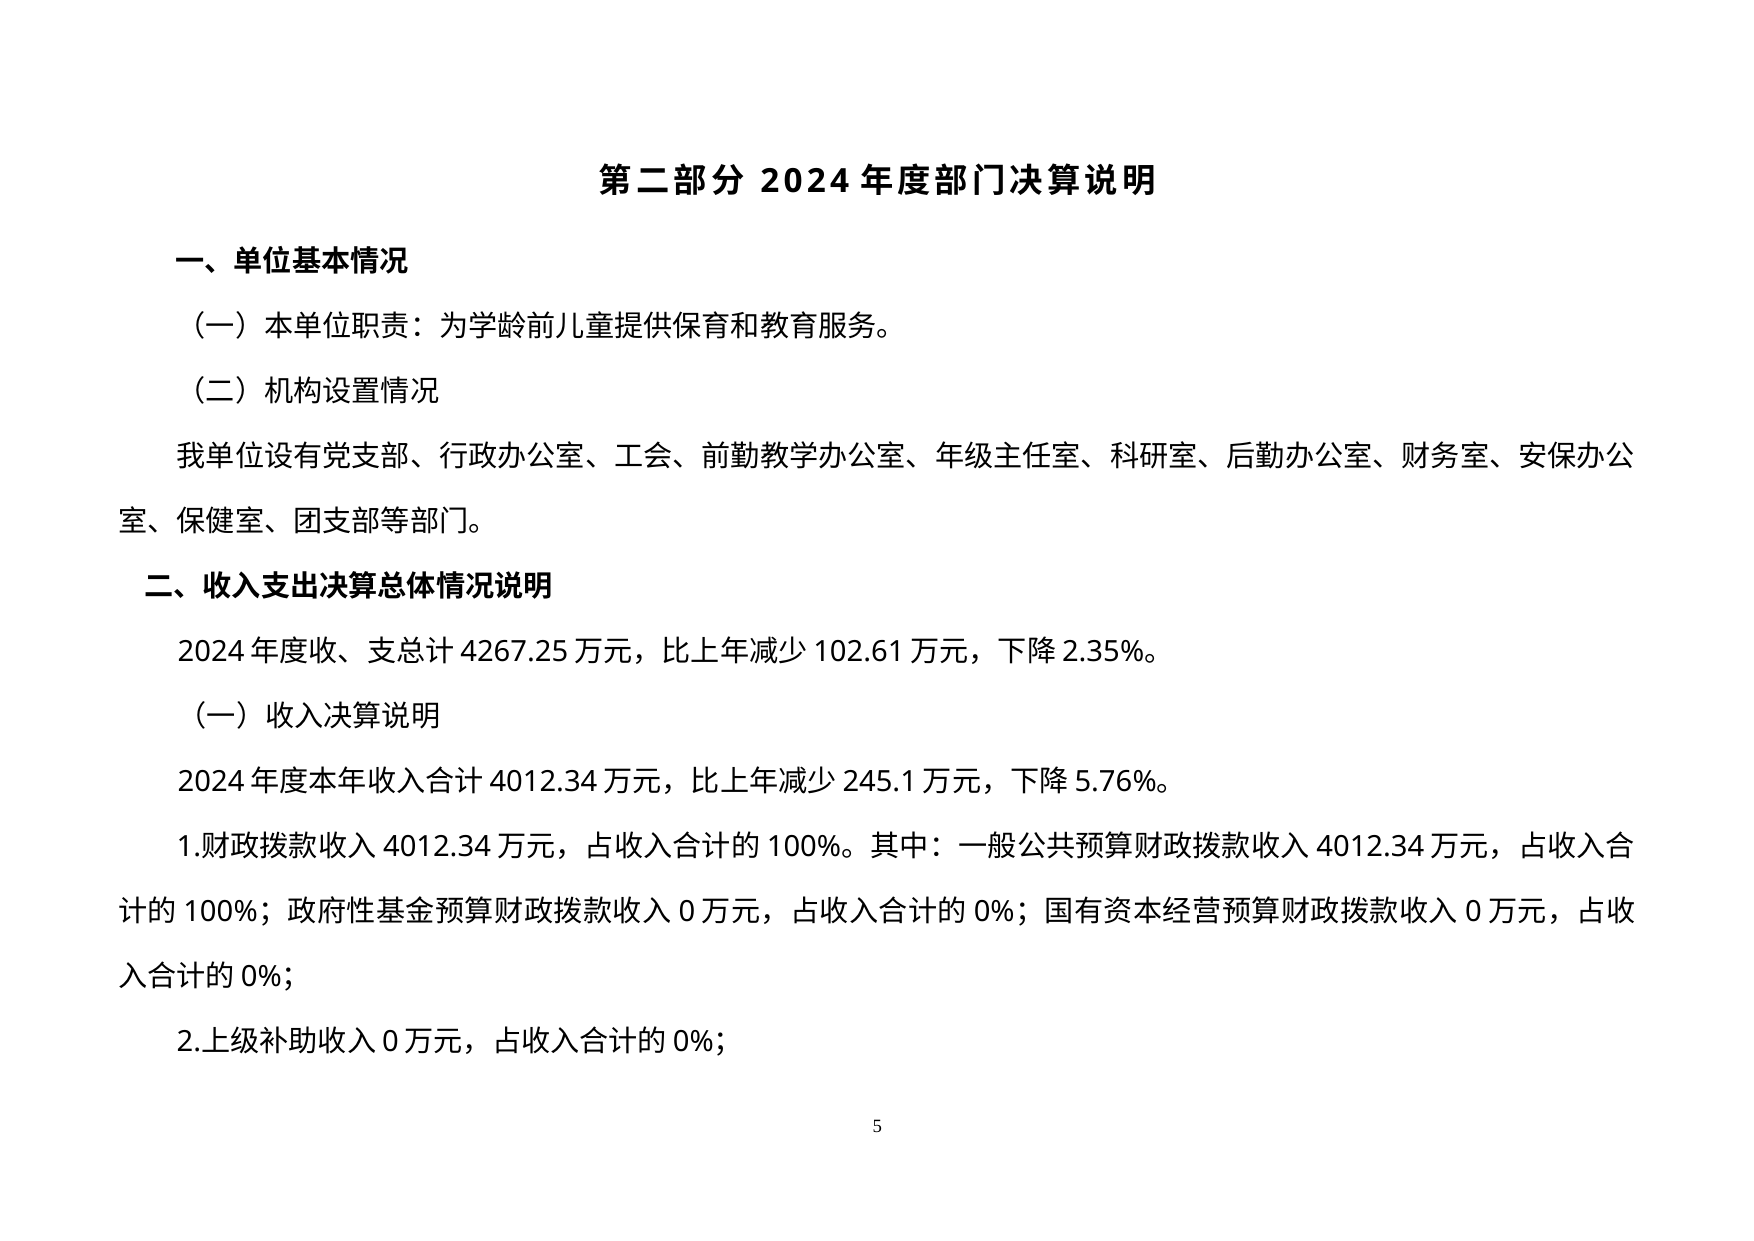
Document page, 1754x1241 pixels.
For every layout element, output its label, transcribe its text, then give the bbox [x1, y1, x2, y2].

text 2024年度本年收入合计4012.34万元，比上年减少245.1万元，下降5.76%。 [118, 747, 1636, 812]
text （二）机构设置情况 [118, 357, 1636, 422]
text 一、单位基本情况 [118, 227, 1636, 292]
list 2.上级补助收入0万元，占收入合计的0%； [118, 1007, 1636, 1072]
text 第二部分 2024年度部门决算说明 [118, 145, 1636, 210]
text 二、收入支出决算总体情况说明 [118, 552, 1636, 617]
text 2024年度收、支总计4267.25万元，比上年减少102.61万元，下降2.35%。 [118, 617, 1636, 682]
text （一）本单位职责：为学龄前儿童提供保育和教育服务。 [118, 292, 1636, 357]
list 1.财政拨款收入4012.34万元，占收入合计的100%。其中：一般公共预算财政拨款收入4012.34万元，占收入合计的100%；政府性基金预算财政拨款收入0万元，占收入合计的0%；国有资本经营预算财政拨款收入0万元，占收入合计的0%； [118, 812, 1636, 1007]
text 我单位设有党支部、行政办公室、工会、前勤教学办公室、年级主任室、科研室、后勤办公室、财务室、安保办公室、保健室、团支部等部门。 [118, 422, 1636, 552]
text （一）收入决算说明 [118, 682, 1636, 747]
